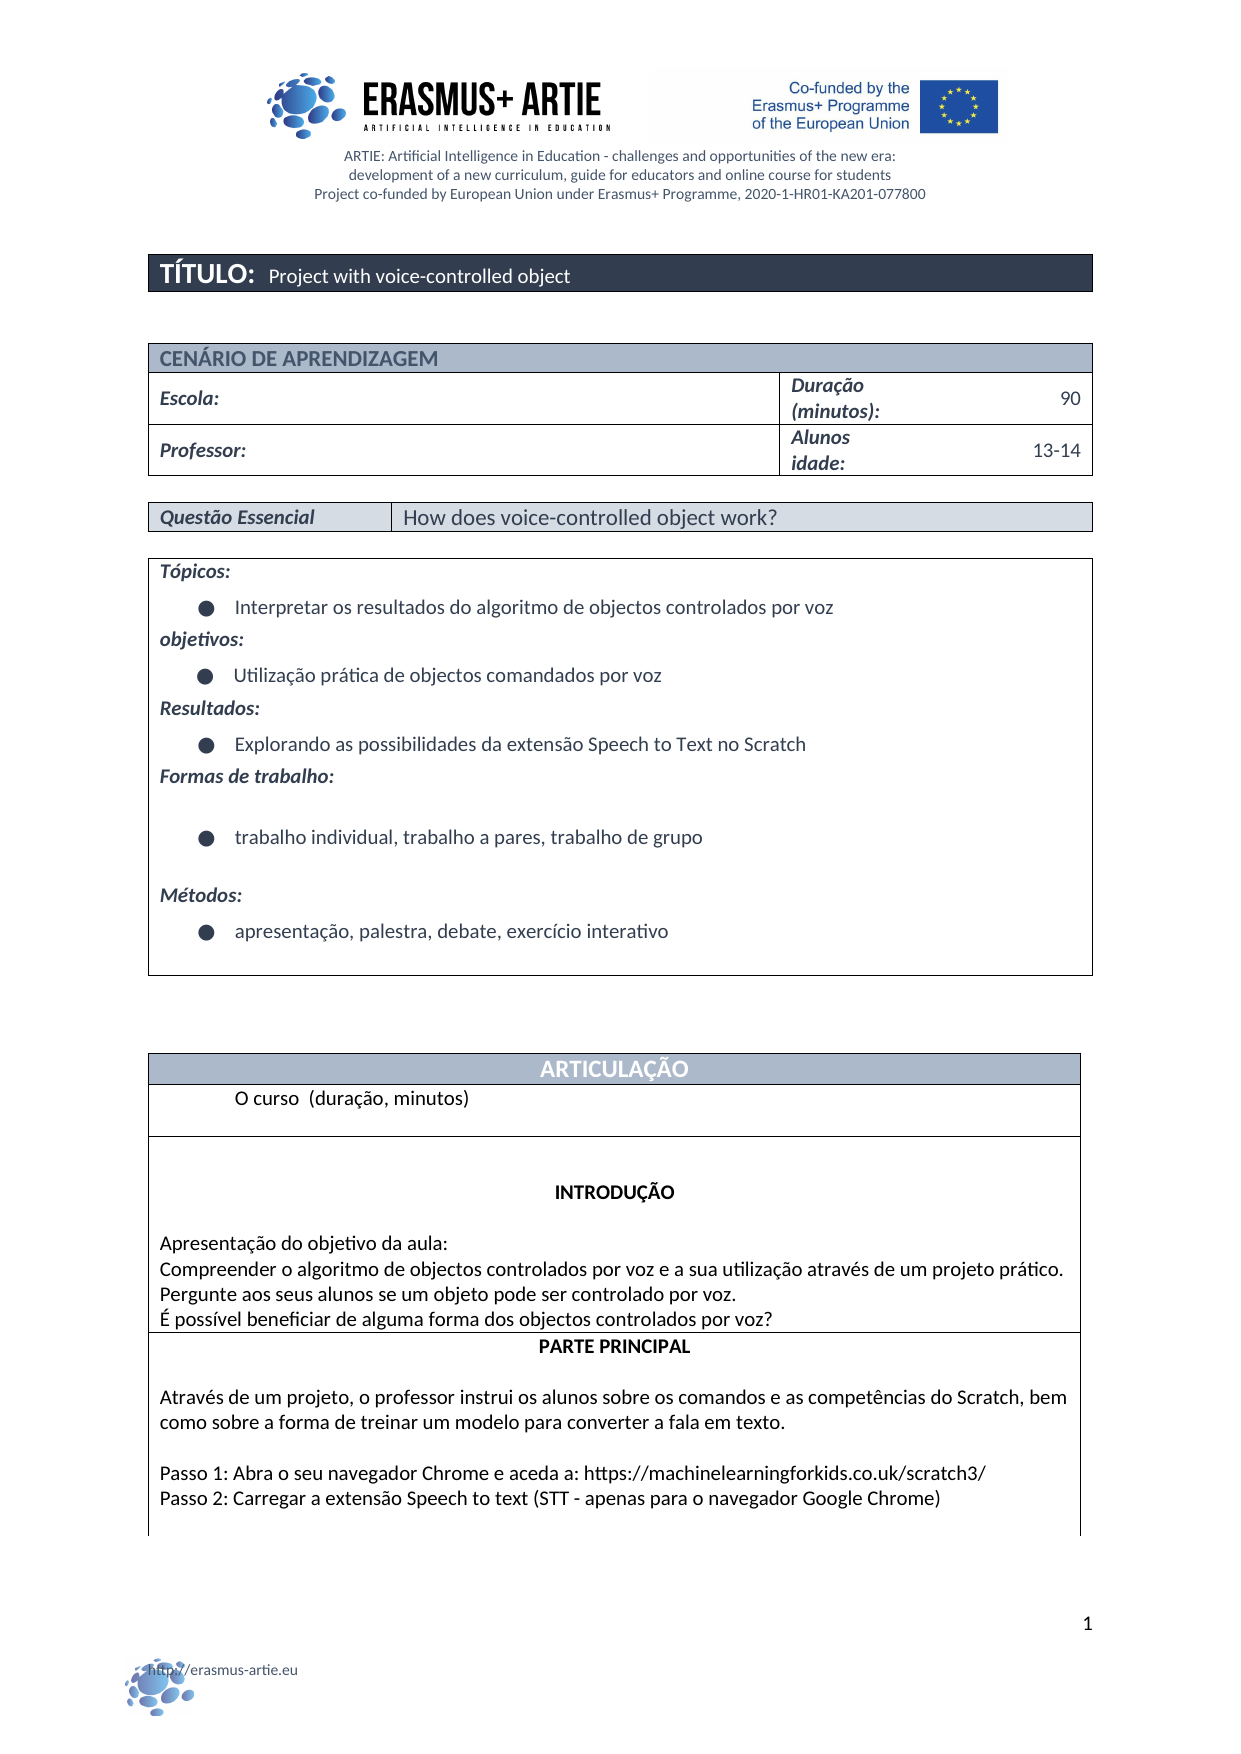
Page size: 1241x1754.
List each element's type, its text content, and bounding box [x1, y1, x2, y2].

table_header Tópicos: [149, 559, 1092, 584]
table_cell Formas de trabalho: trabalho individual, trabalho a pares, trabalho de grupo Métodos: [149, 763, 1092, 907]
table_cell INTRODUÇÃO Apresentação do objetivo da aula: Compreender o algoritmo de objectos controlados por voz e a sua utilização através de um projeto prático. Pergunte aos seus alunos se um objeto pode ser controlado por voz. É possível beneficiar de alguma forma dos objectos controlados por voz? [149, 1180, 1080, 1332]
table_header How does voice-controlled object work? [392, 503, 1092, 531]
table_cell [149, 1137, 1080, 1179]
table_cell Explorando as possibilidades da extensão Speech to Text no Scratch [149, 720, 1092, 763]
picture [122, 1655, 195, 1716]
table_cell [377, 425, 779, 475]
table_cell Professor: [149, 425, 377, 475]
table_cell Utilização prática de objectos comandados por voz [149, 652, 1092, 695]
table_cell O curso (duração, minutos) [149, 1085, 1080, 1136]
table_cell objetivos: [149, 627, 1092, 652]
table_cell Duração (minutos): [780, 373, 936, 423]
table_cell Alunos idade: [780, 425, 936, 475]
table_cell Resultados: [149, 695, 1092, 720]
table_cell Interpretar os resultados do algoritmo de objectos controlados por voz [149, 584, 1092, 627]
table_cell 13-14 [936, 425, 1092, 475]
picture [230, 62, 1010, 147]
table_cell 90 [936, 373, 1092, 423]
table_header ARTICULAÇÃO [149, 1054, 1080, 1084]
table_cell Escola: [149, 373, 779, 423]
table_header CENÁRIO DE APRENDIZAGEM [149, 344, 1092, 372]
table_header TÍTULO: Project with voice-controlled object [149, 255, 1092, 291]
table_cell apresentação, palestra, debate, exercício interativo [149, 907, 1092, 975]
table_header Questão Essencial [149, 503, 391, 531]
